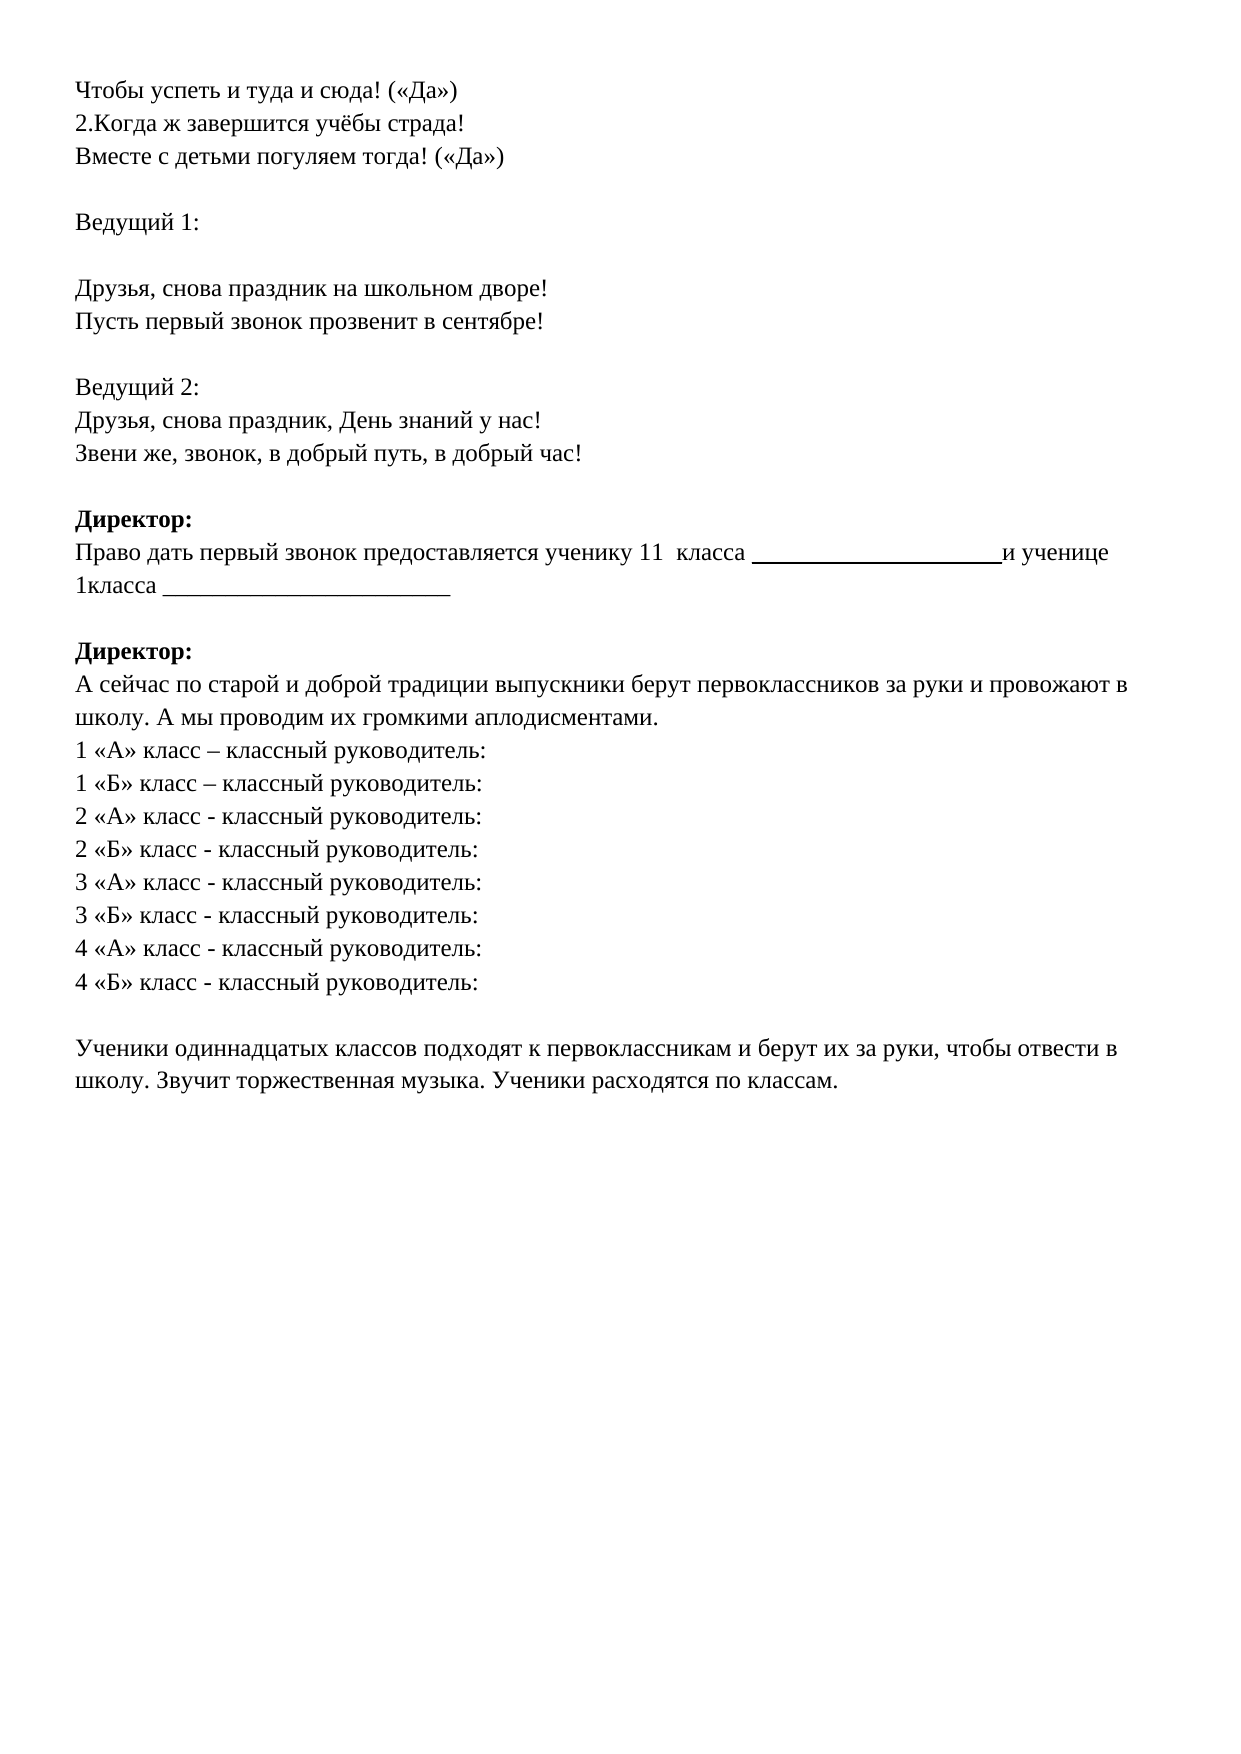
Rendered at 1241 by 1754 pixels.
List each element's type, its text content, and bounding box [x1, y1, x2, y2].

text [75, 75, 1165, 335]
text 1 «Б» класс – классный руководитель: [75, 768, 1165, 797]
text 3 «А» класс - классный руководитель: [75, 867, 1165, 896]
text 4 «А» класс - классный руководитель: [75, 933, 1165, 962]
text Директор: [75, 504, 1165, 533]
text 2 «Б» класс - классный руководитель: [75, 834, 1165, 863]
text Право дать первый звонок предоставляется ученику 11 класса ____________________и ученице 1класса _______________________ Директор: А сейчас по старой и доброй традиции выпускники берут первоклассников за руки и провожают в школу. А мы проводим их громкими аплодисментами. 1 «А» класс – классный руководитель: [75, 537, 1165, 764]
text Ведущий 2: [75, 339, 1165, 401]
text Ученики одиннадцатых классов подходят к первоклассникам и берут их за руки, чтобы отвести в школу. Звучит торжественная музыка. Ученики расходятся по классам. [75, 999, 1165, 1127]
text 4 «Б» класс - классный руководитель: [75, 967, 1165, 995]
text 2 «А» класс - классный руководитель: [75, 801, 1165, 830]
text 3 «Б» класс - классный руководитель: [75, 901, 1165, 929]
text Друзья, снова праздник, День знаний у нас! Звени же, звонок, в добрый путь, в добрый час! [75, 405, 1165, 467]
